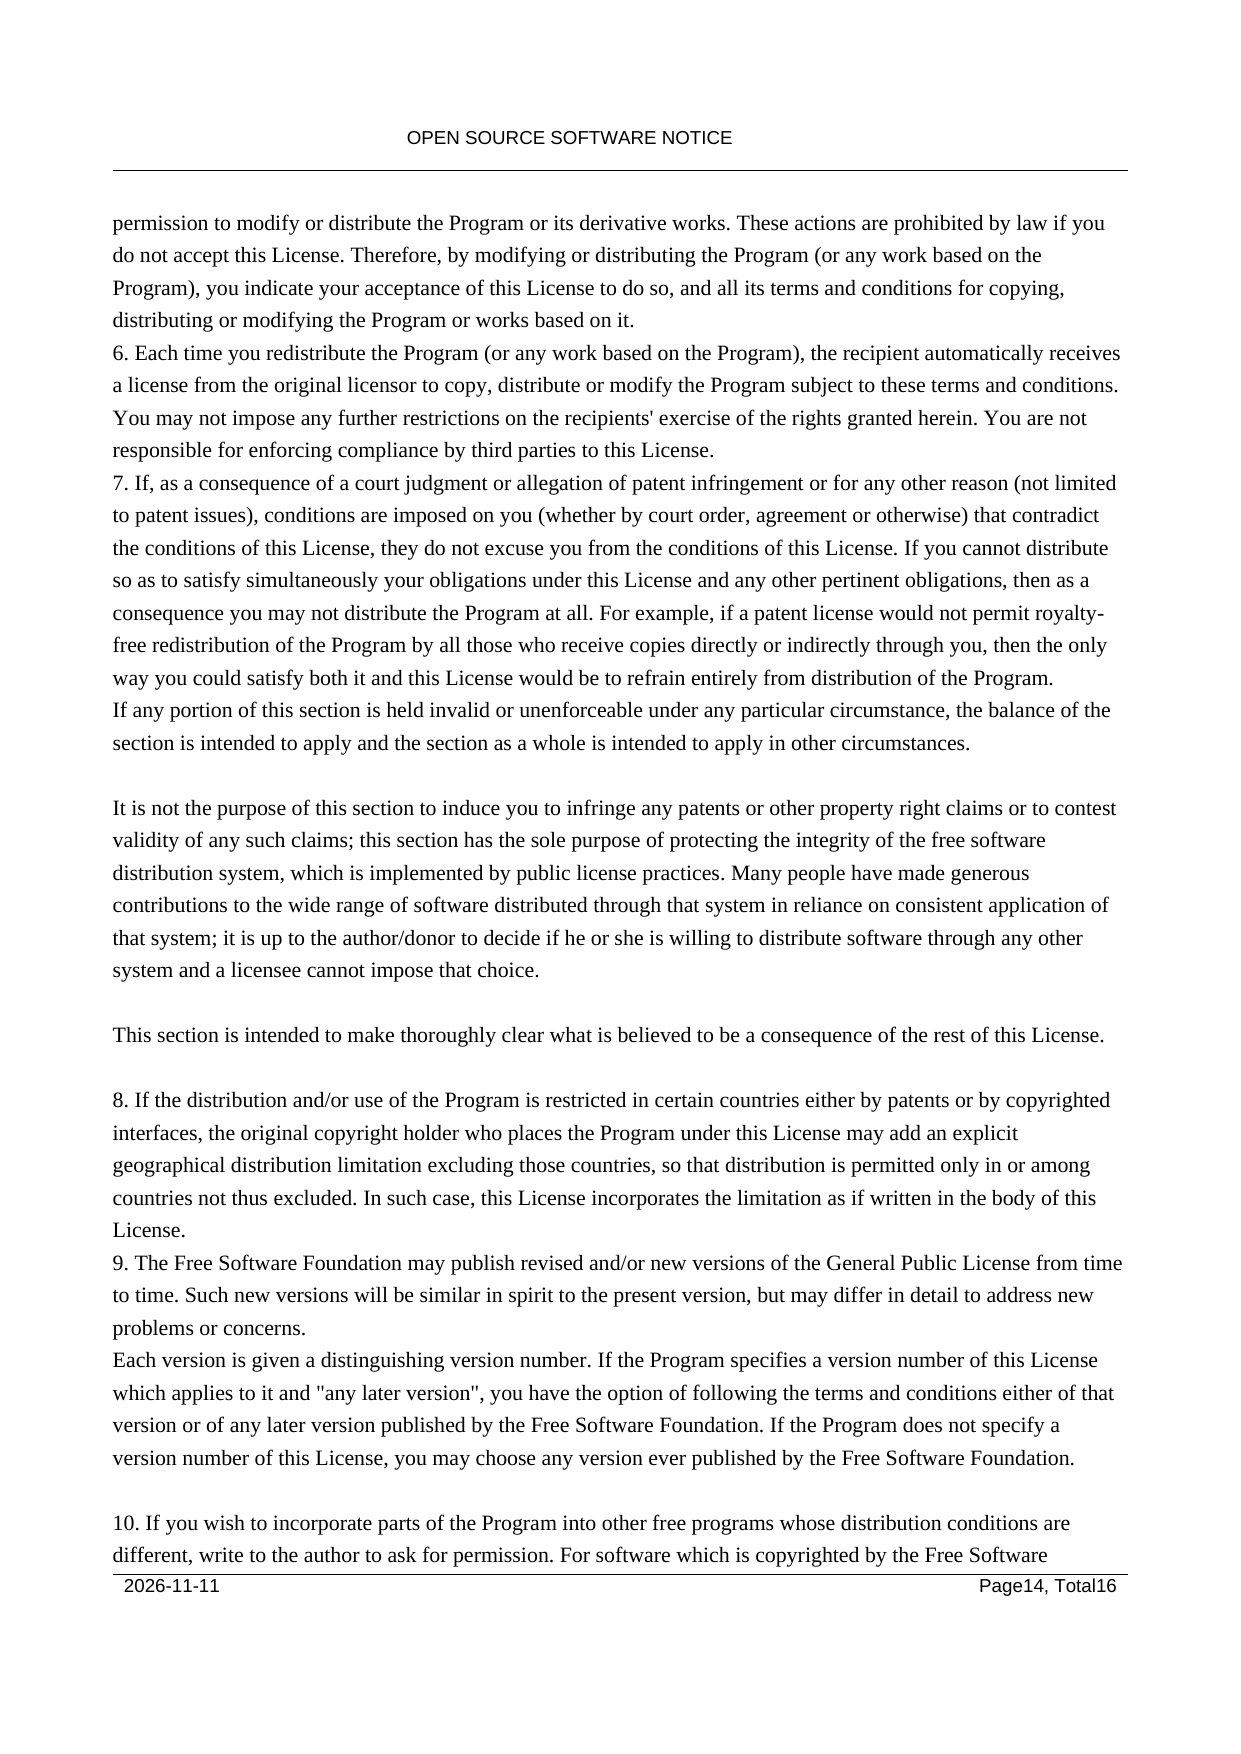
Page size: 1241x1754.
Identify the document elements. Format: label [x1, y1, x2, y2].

text [112, 206, 1128, 1571]
